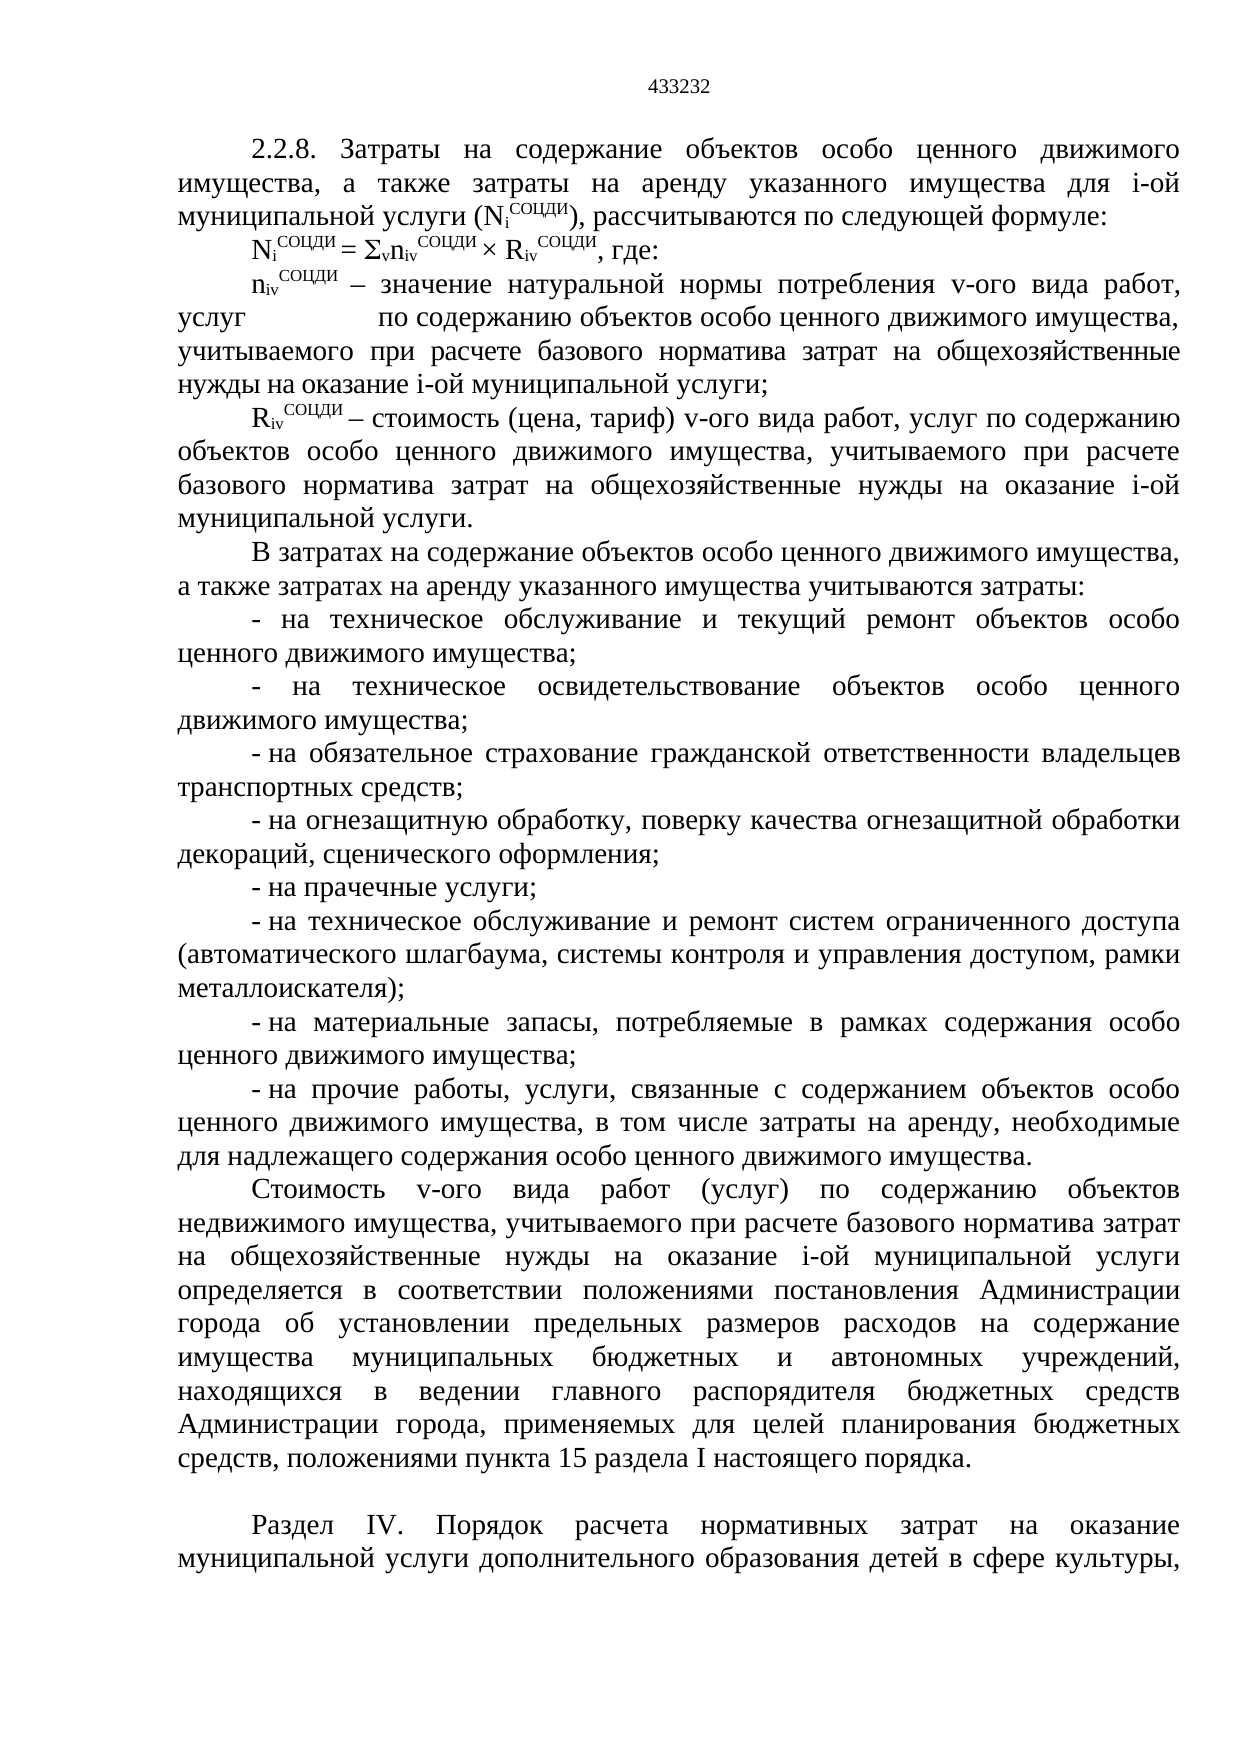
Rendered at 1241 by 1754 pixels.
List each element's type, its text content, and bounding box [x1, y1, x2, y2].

text - на прочие работы, услуги, связанные с содержанием объектов особо ценного движимого имущества, в том числе затраты на аренду, необходимые для надлежащего содержания особо ценного движимого имущества. [177, 1071, 1181, 1171]
text NiСОЦДИ = vnivСОЦДИ × RivСОЦДИ, где: [177, 232, 272, 266]
text - на прачечные услуги; [177, 869, 1181, 903]
text - на техническое освидетельствование объектов особо ценного движимого имущества; [177, 668, 1181, 735]
text - на техническое обслуживание и ремонт систем ограниченного доступа (автоматического шлагбаума, системы контроля и управления доступом, рамки металлоискателя); [177, 903, 1181, 1004]
text - на огнезащитную обработку, поверку качества огнезащитной обработки декораций, сценического оформления; [177, 802, 1181, 869]
text nivСОЦДИ – значение натуральной нормы потребления v-ого вида работ, услуг по содержанию объектов особо ценного движимого имущества, учитываемого при расчете базового норматива затрат на общехозяйственные нужды на оказание i-ой муниципальной услуги; [177, 266, 1181, 400]
text 2.2.8. Затраты на содержание объектов особо ценного движимого имущества, а также затраты на аренду указанного имущества для i-ой муниципальной услуги (NiСОЦДИ), рассчитываются по следующей формуле: [177, 131, 1181, 232]
text Стоимость v-ого вида работ (услуг) по содержанию объектов недвижимого имущества, учитываемого при расчете базового норматива затрат на общехозяйственные нужды на оказание i-ой муниципальной услуги определяется в соответствии положениями постановления Администрации города об установлении предельных размеров расходов на содержание имущества муниципальных бюджетных и автономных учреждений, находящихся в ведении главного распорядителя бюджетных средств Администрации города, применяемых для целей планирования бюджетных средств, положениями пункта 15 раздела I настоящего порядка. [177, 1171, 1181, 1473]
text В затратах на содержание объектов особо ценного движимого имущества, а также затратах на аренду указанного имущества учитываются затраты: [177, 534, 1181, 601]
text RivСОЦДИ – стоимость (цена, тариф) v-ого вида работ, услуг по содержанию объектов особо ценного движимого имущества, учитываемого при расчете базового норматива затрат на общехозяйственные нужды на оказание i-ой муниципальной услуги. [177, 400, 1181, 534]
text - на техническое обслуживание и текущий ремонт объектов особо ценного движимого имущества; [177, 601, 1181, 668]
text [177, 1507, 1181, 1574]
text - на обязательное страхование гражданской ответственности владельцев транспортных средств; [177, 735, 1181, 802]
text NiСОЦДИ = vnivСОЦДИ × RivСОЦДИ, где: [277, 232, 1181, 266]
text - на материальные запасы, потребляемые в рамках содержания особо ценного движимого имущества; [177, 1004, 1181, 1071]
